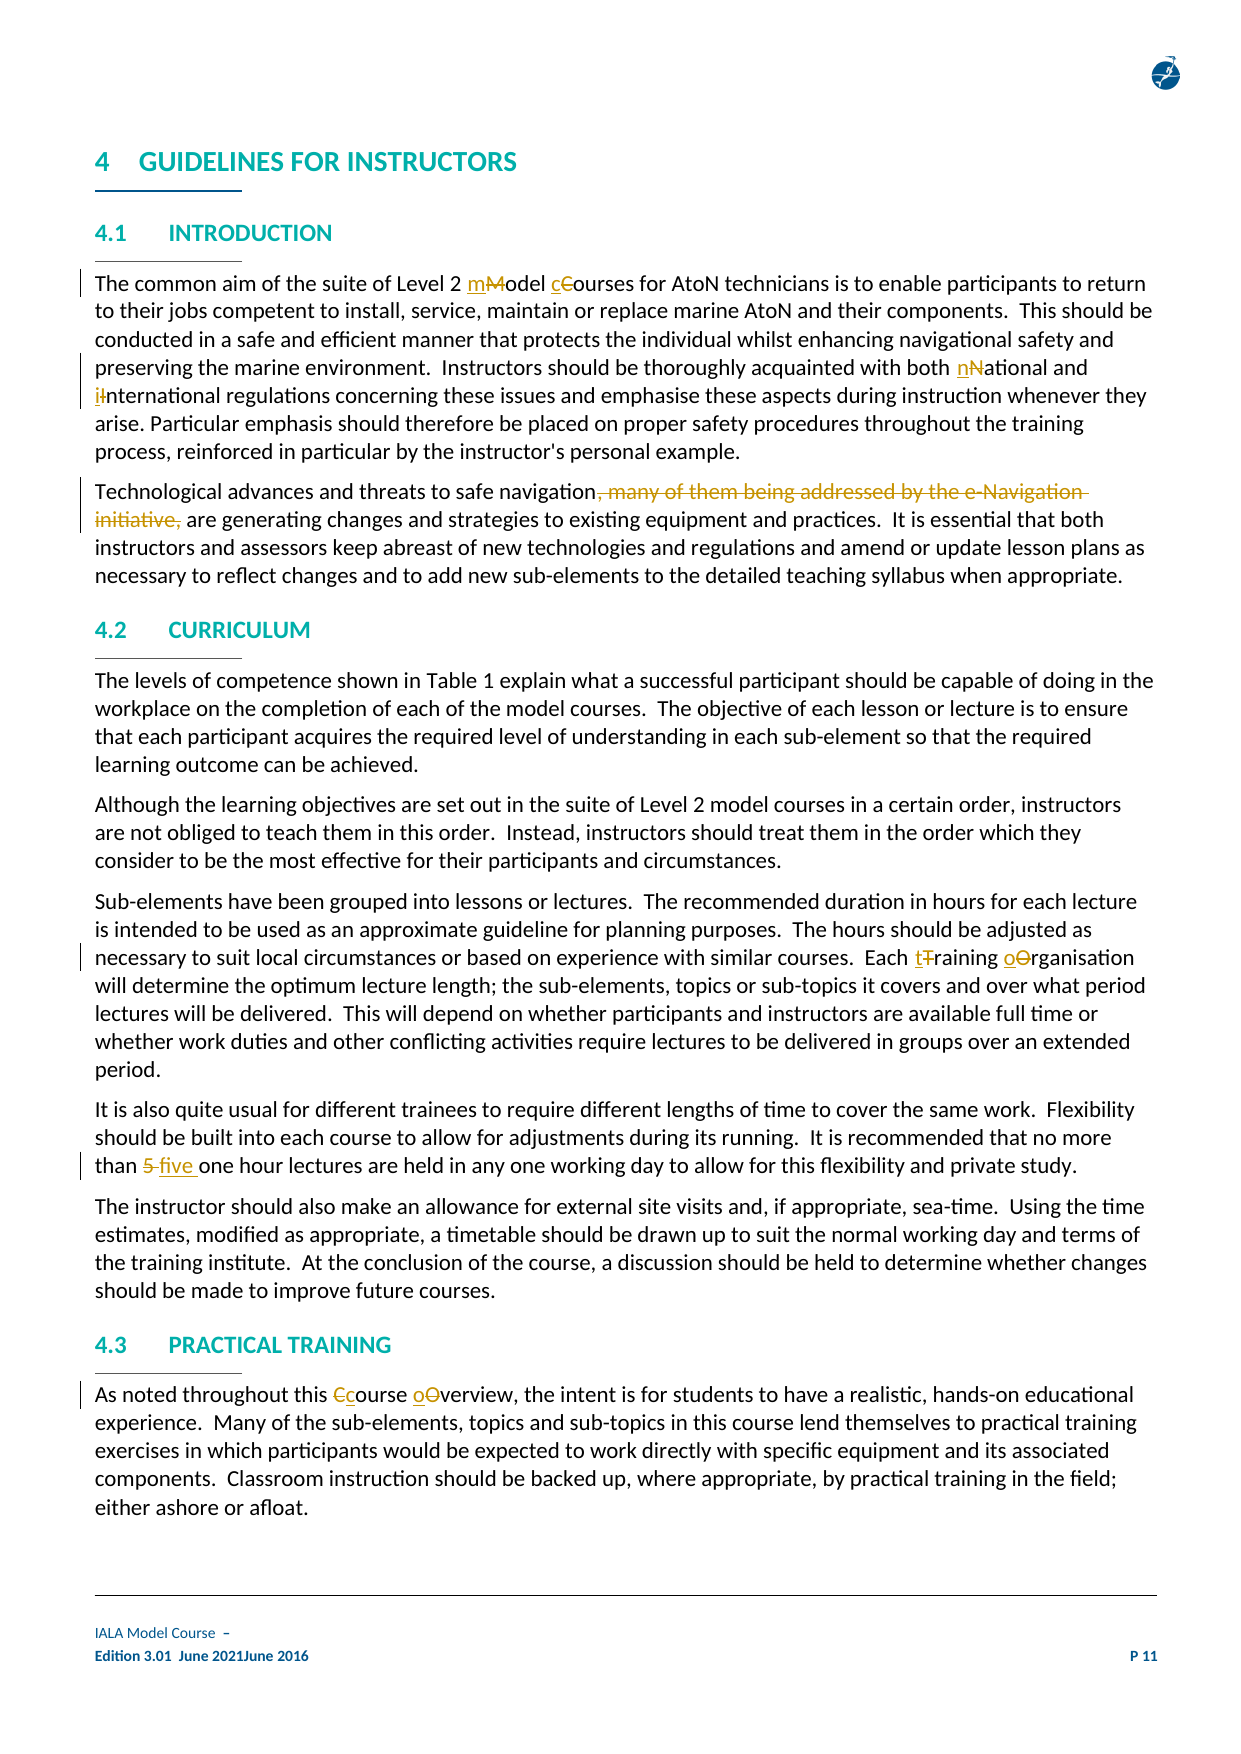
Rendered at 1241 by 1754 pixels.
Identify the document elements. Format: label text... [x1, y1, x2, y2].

text As noted throughout this ourse verview, the intent is for students to have a realistic, hands-on educational experience. Many of the sub-elements, topics and sub-topics in this course lend themselves to practical training exercises in which participants would be expected to work directly with specific equipment and its associated components. Classroom instruction should be backed up, where appropriate, by practical training in the field; either ashore or afloat. [94, 1381, 1157, 1521]
picture [1120, 6, 1239, 125]
text Although the learning objectives are set out in the suite of Level 2 model courses in a certain order, instructors are not obliged to teach them in this order. Instead, instructors should treat them in the order which they consider to be the most effective for their participants and circumstances. [94, 790, 1157, 874]
subtitle Practical Training [94, 1329, 1157, 1360]
text Sub-elements have been grouped into lessons or lectures. The recommended duration in hours for each lecture is intended to be used as an approximate guideline for planning purposes. The hours should be adjusted as necessary to suit local circumstances or based on experience with similar courses. Each raining rganisation will determine the optimum lecture length; the sub-elements, topics or sub-topics it covers and over what period lectures will be delivered. This will depend on whether participants and instructors are available full time or whether work duties and other conflicting activities require lectures to be delivered in groups over an extended period. [94, 887, 1157, 1083]
subtitle Introduction [94, 217, 1157, 248]
text The instructor should also make an allowance for external site visits and, if appropriate, sea-time. Using the time estimates, modified as appropriate, a timetable should be drawn up to suit the normal working day and terms of the training institute. At the conclusion of the course, a discussion should be held to determine whether changes should be made to improve future courses. [94, 1192, 1157, 1304]
subtitle Curriculum [94, 614, 1157, 645]
text Technological advances and threats to safe navigation are generating changes and strategies to existing equipment and practices. It is essential that both instructors and assessors keep abreast of new technologies and regulations and amend or update lesson plans as necessary to reflect changes and to add new sub-elements to the detailed teaching syllabus when appropriate. [94, 477, 1157, 589]
subtitle GUIDELINES FOR INSTRUCTORS [94, 143, 1157, 179]
text The common aim of the suite of Level 2 odel ourses for AtoN technicians is to enable participants to return to their jobs competent to install, service, maintain or replace marine AtoN and their components. This should be conducted in a safe and efficient manner that protects the individual whilst enhancing navigational safety and preserving the marine environment. Instructors should be thoroughly acquainted with both ational and nternational regulations concerning these issues and emphasise these aspects during instruction whenever they arise. Particular emphasis should therefore be placed on proper safety procedures throughout the training process, reinforced in particular by the instructor's personal example. [94, 269, 1157, 465]
text It is also quite usual for different trainees to require different lengths of time to cover the same work. Flexibility should be built into each course to allow for adjustments during its running. It is recommended that no more than one hour lectures are held in any one working day to allow for this flexibility and private study. [94, 1096, 1157, 1179]
text The levels of competence shown in Table 1 explain what a successful participant should be capable of doing in the workplace on the completion of each of the model courses. The objective of each lesson or lecture is to ensure that each participant acquires the required level of understanding in each sub-element so that the required learning outcome can be achieved. [94, 666, 1157, 778]
